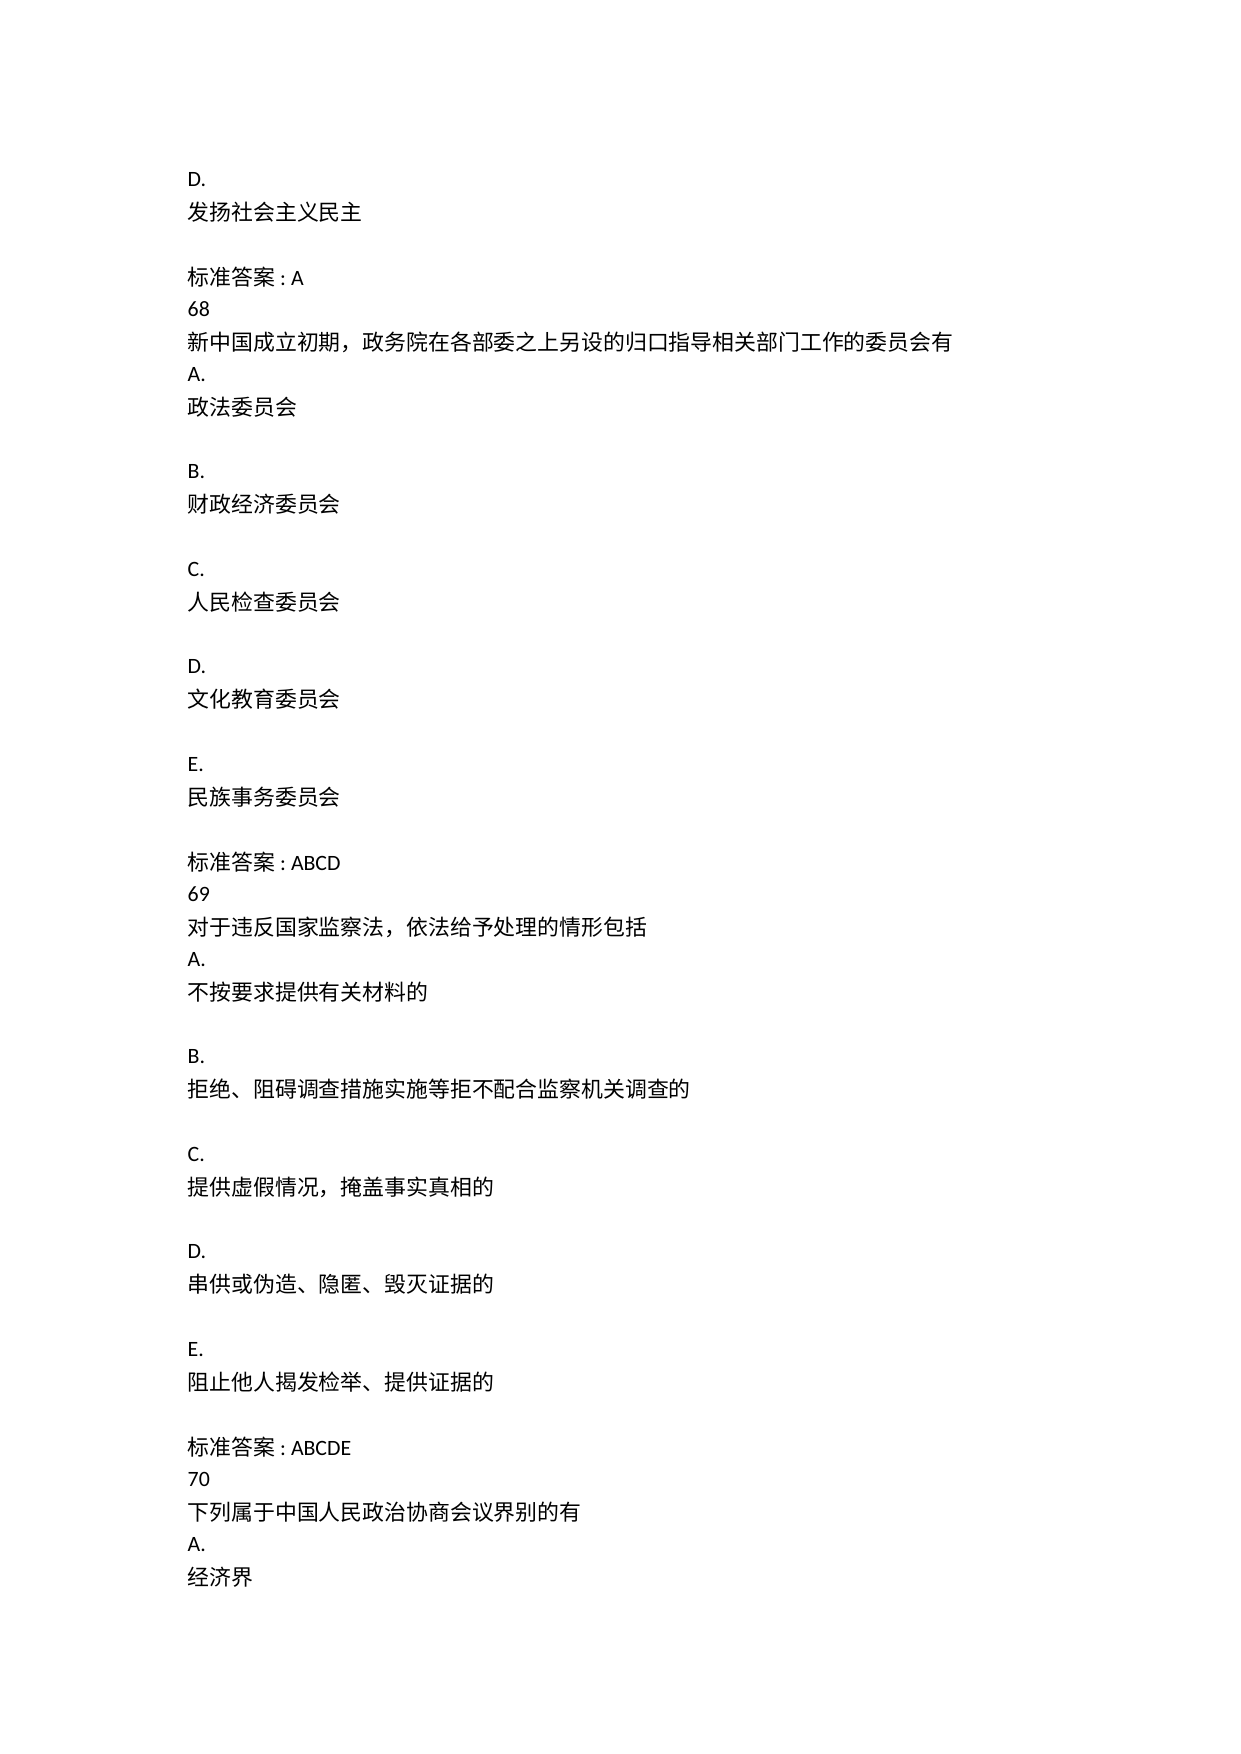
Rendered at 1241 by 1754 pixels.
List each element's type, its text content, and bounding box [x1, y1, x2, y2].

text 不按要求提供有关材料的 [187, 974, 1053, 1007]
text 68 [187, 292, 1053, 324]
text 文化教育委员会 [187, 682, 1053, 714]
text D. [187, 1234, 1053, 1267]
text C. [187, 1137, 1053, 1169]
text 政法委员会 [187, 389, 1053, 422]
text 串供或伪造、隐匿、毁灭证据的 [187, 1267, 1053, 1299]
text 标准答案 : ABCDE [187, 1429, 1053, 1462]
text 经济界 [187, 1559, 1053, 1592]
text E. [187, 747, 1053, 779]
text E. [187, 1332, 1053, 1364]
text 标准答案 : ABCD [187, 844, 1053, 877]
text 提供虚假情况，掩盖事实真相的 [187, 1169, 1053, 1202]
text 财政经济委员会 [187, 487, 1053, 519]
text 下列属于中国人民政治协商会议界别的有 [187, 1494, 1053, 1527]
text D. [187, 162, 1053, 194]
text 人民检查委员会 [187, 584, 1053, 617]
text B. [187, 454, 1053, 487]
text 发扬社会主义民主 [187, 194, 1053, 227]
text 69 [187, 877, 1053, 909]
text A. [187, 942, 1053, 974]
text 民族事务委员会 [187, 779, 1053, 812]
text 阻止他人揭发检举、提供证据的 [187, 1364, 1053, 1397]
text C. [187, 552, 1053, 584]
text A. [187, 357, 1053, 389]
text A. [187, 1527, 1053, 1559]
text 新中国成立初期，政务院在各部委之上另设的归口指导相关部门工作的委员会有 [187, 324, 1053, 357]
text 70 [187, 1462, 1053, 1494]
text 对于违反国家监察法，依法给予处理的情形包括 [187, 909, 1053, 942]
text 标准答案 : A [187, 259, 1053, 292]
text 拒绝、阻碍调查措施实施等拒不配合监察机关调查的 [187, 1072, 1053, 1104]
text B. [187, 1039, 1053, 1072]
text D. [187, 649, 1053, 682]
